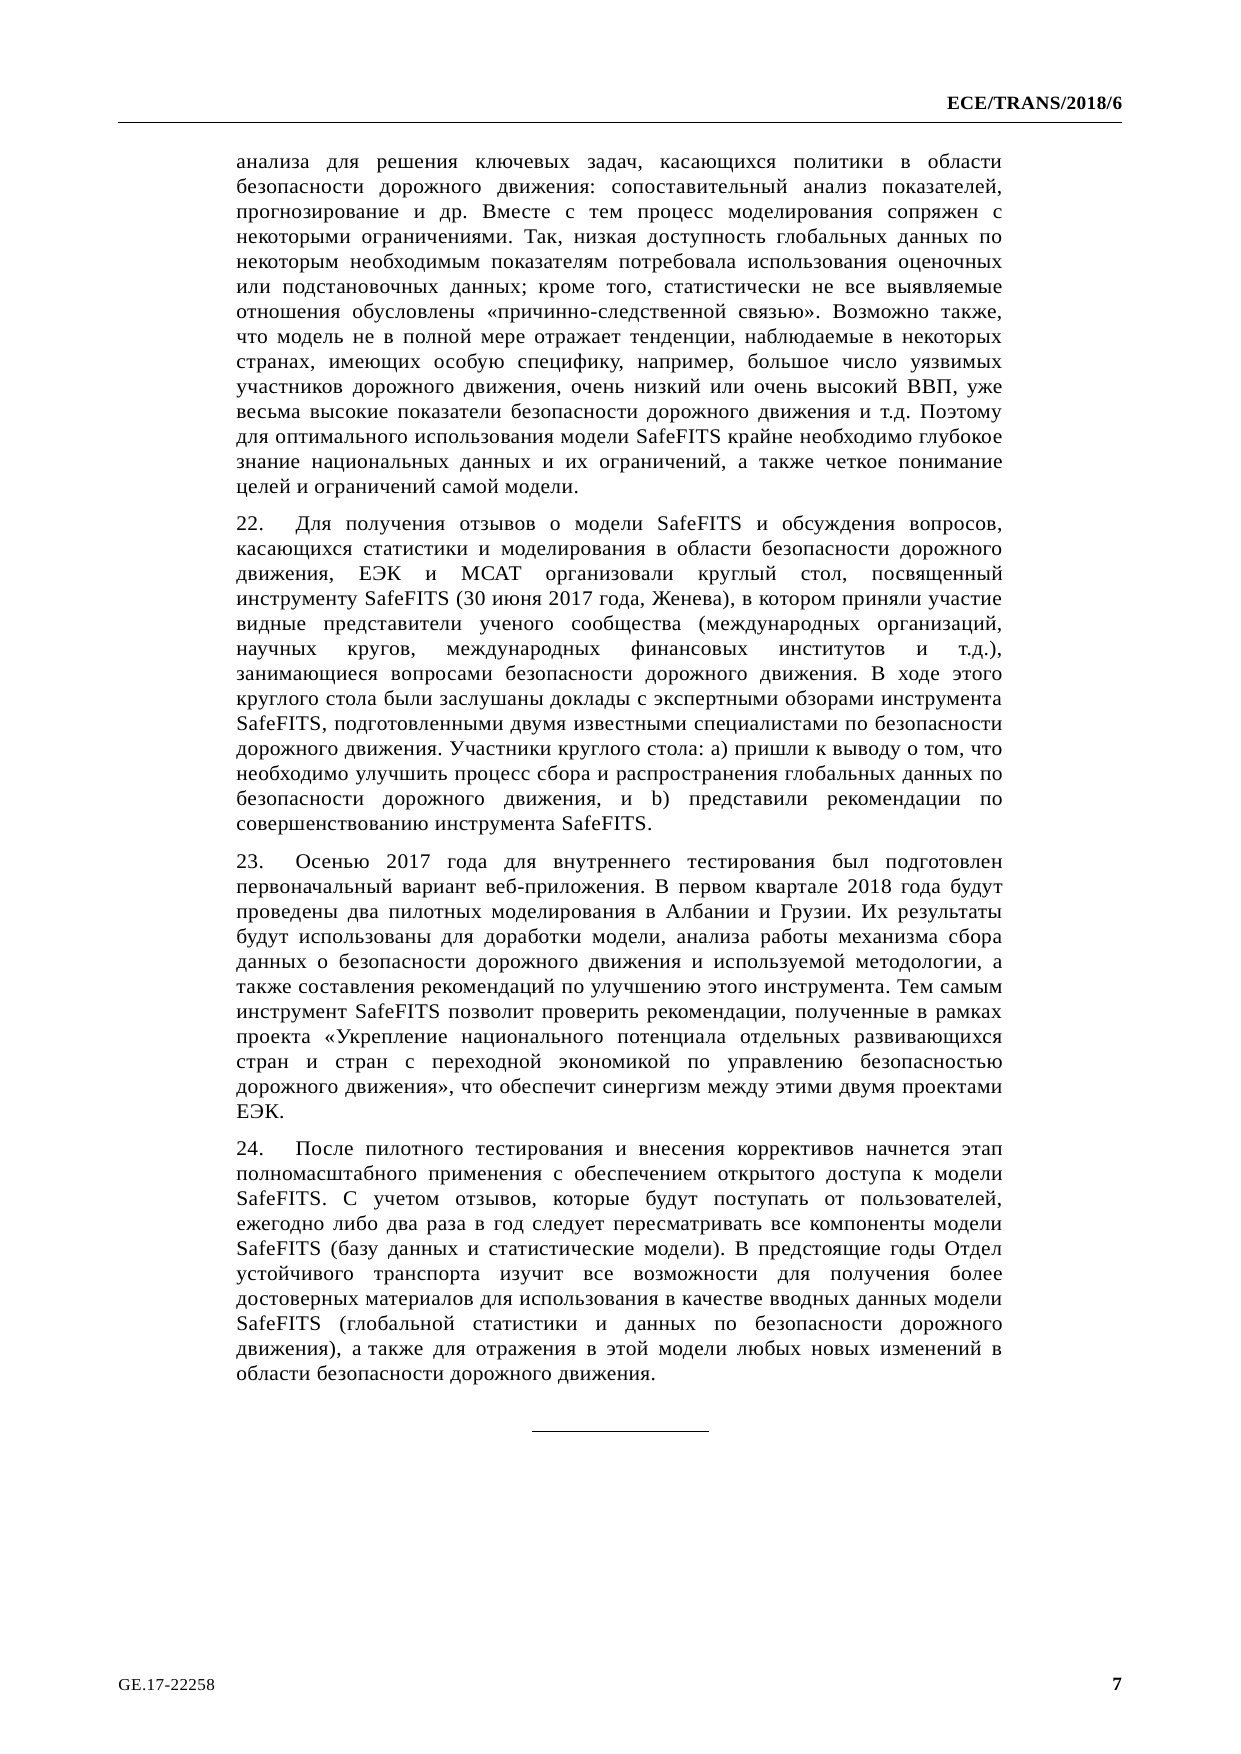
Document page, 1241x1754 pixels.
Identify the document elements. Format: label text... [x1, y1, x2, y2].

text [236, 148, 1004, 498]
text 24. После пилотного тестирования и внесения коррективов начнется этап полномасштабного применения с обеспечением открытого доступа к модели SafeFITS. С учетом отзывов, которые будут поступать от пользователей, ежегодно либо два раза в год следует пересматривать все компоненты модели SafeFITS (базу данных и статистические модели). В предстоящие годы Отдел устойчивого транспорта изучит все возможности для получения более достоверных материалов для использования в качестве вводных данных модели SafeFITS (глобальной статистики и данных по безопасности дорожного движения), а также для отражения в этой модели любых новых изменений в области безопасности дорожного движения. [236, 1135, 1004, 1385]
text 23. Осенью 2017 года для внутреннего тестирования был подготовлен первоначальный вариант веб-приложения. В первом квартале 2018 года будут проведены два пилотных моделирования в Албании и Грузии. Их результаты будут использованы для доработки модели, анализа работы механизма сбора данных о безопасности дорожного движения и используемой методологии, а также составления рекомендаций по улучшению этого инструмента. Тем самым инструмент SafeFITS позволит проверить рекомендации, полученные в рамках проекта «Укрепление национального потенциала отдельных развивающихся стран и стран с переходной экономикой по управлению безопасностью дорожного движения», что обеспечит синергизм между этими двумя проектами ЕЭК. [236, 848, 1004, 1123]
text 22. Для получения отзывов о модели SafeFITS и обсуждения вопросов, касающихся статистики и моделирования в области безопасности дорожного движения, ЕЭК и МСАТ организовали круглый стол, посвященный инструменту SafeFITS (30 июня 2017 года, Женева), в котором приняли участие видные представители ученого сообщества (международных организаций, научных кругов, международных финансовых институтов и т.д.), занимающиеся вопросами безопасности дорожного движения. В ходе этого круглого стола были заслушаны доклады с экспертными обзорами инструмента SafeFITS, подготовленными двумя известными специалистами по безопасности дорожного движения. Участники круглого стола: a) пришли к выводу о том, что необходимо улучшить процесс сбора и распространения глобальных данных по безопасности дорожного движения, и b) представили рекомендации по совершенствованию инструмента SafeFITS. [236, 510, 1004, 835]
